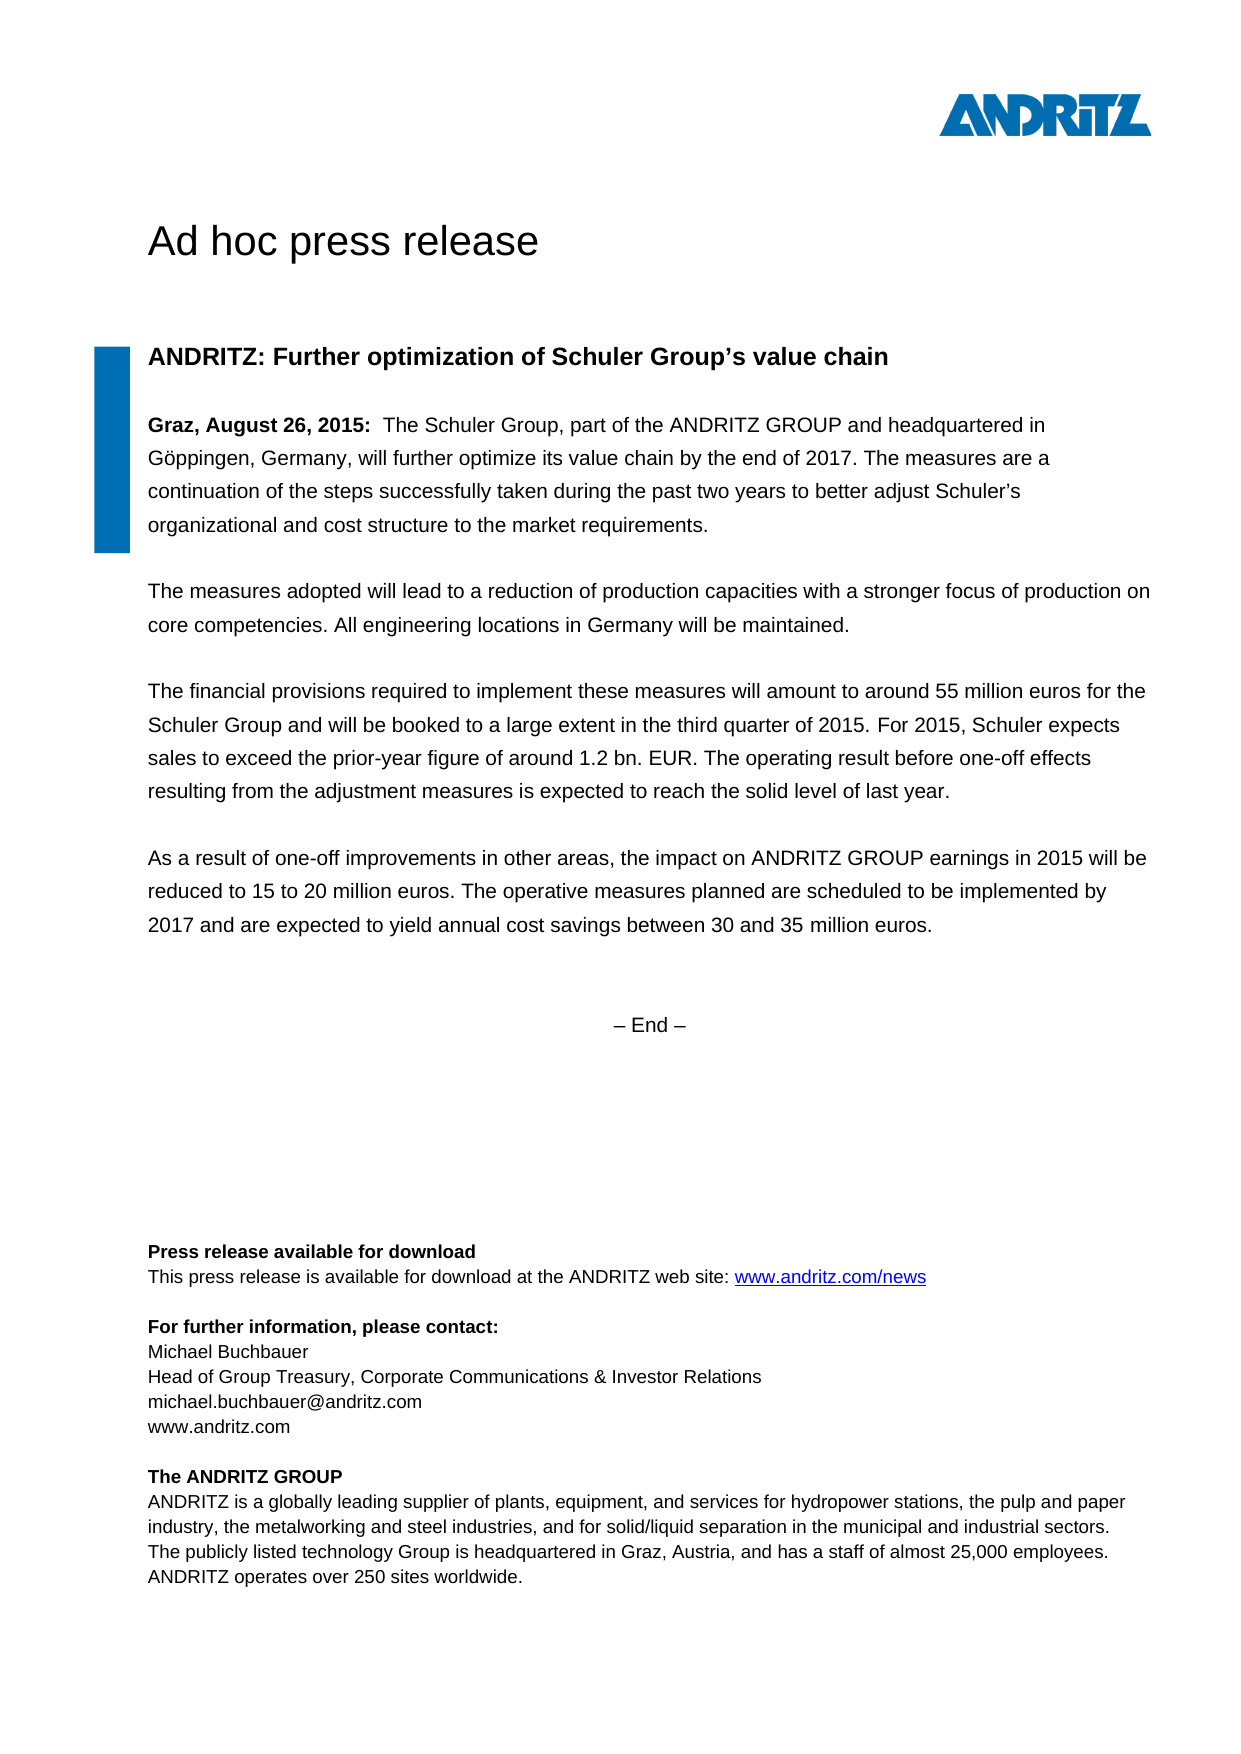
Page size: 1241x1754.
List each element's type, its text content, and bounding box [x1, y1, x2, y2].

text This press release is available for download at the ANDRITZ web site: www.andritz.com/news [148, 1264, 1152, 1289]
text For further information, please contact: Michael Buchbauer Head of Group Treasury, Corporate Communications & Investor Relations michael.buchbauer@andritz.com www.andritz.com [148, 1314, 1152, 1439]
text ANDRITZ is a globally leading supplier of plants, equipment, and services for hydropower stations, the pulp and paper industry, the metalworking and steel industries, and for solid/liquid separation in the municipal and industrial sectors. The publicly listed technology Group is headquartered in Graz, Austria, and has a staff of almost 25,000 employees. ANDRITZ operates over 250 sites worldwide. [148, 1489, 1144, 1589]
text The ANDRITZ GROUP [148, 1464, 1152, 1489]
text The measures adopted will lead to a reduction of production capacities with a stronger focus of production on core competencies. All engineering locations in Germany will be maintained. [148, 572, 1152, 639]
title Ad hoc press release [148, 222, 1152, 264]
text – End – [148, 1005, 1152, 1039]
text As a result of one-off improvements in other areas, the impact on ANDRITZ GROUP earnings in 2015 will be reduced to 15 to 20 million euros. The operative measures planned are scheduled to be implemented by 2017 and are expected to yield annual cost savings between 30 and 35 million euros. [148, 839, 1152, 939]
text ANDRITZ: Further optimization of Schuler Group’s value chain [148, 339, 1152, 372]
picture [939, 94, 1152, 136]
text The financial provisions required to implement these measures will amount to around 55 million euros for the Schuler Group and will be booked to a large extent in the third quarter of 2015. For 2015, Schuler expects sales to exceed the prior-year figure of around 1.2 bn. EUR. The operating result before one-off effects resulting from the adjustment measures is expected to reach the solid level of last year. [148, 672, 1152, 805]
text Press release available for download [148, 1239, 1152, 1264]
text Graz, August 26, 2015: The Schuler Group, part of the ANDRITZ GROUP and headquartered in Göppingen, Germany, will further optimize its value chain by the end of 2017. The measures are a continuation of the steps successfully taken during the past two years to better adjust Schuler’s organizational and cost structure to the market requirements. [148, 405, 1152, 539]
